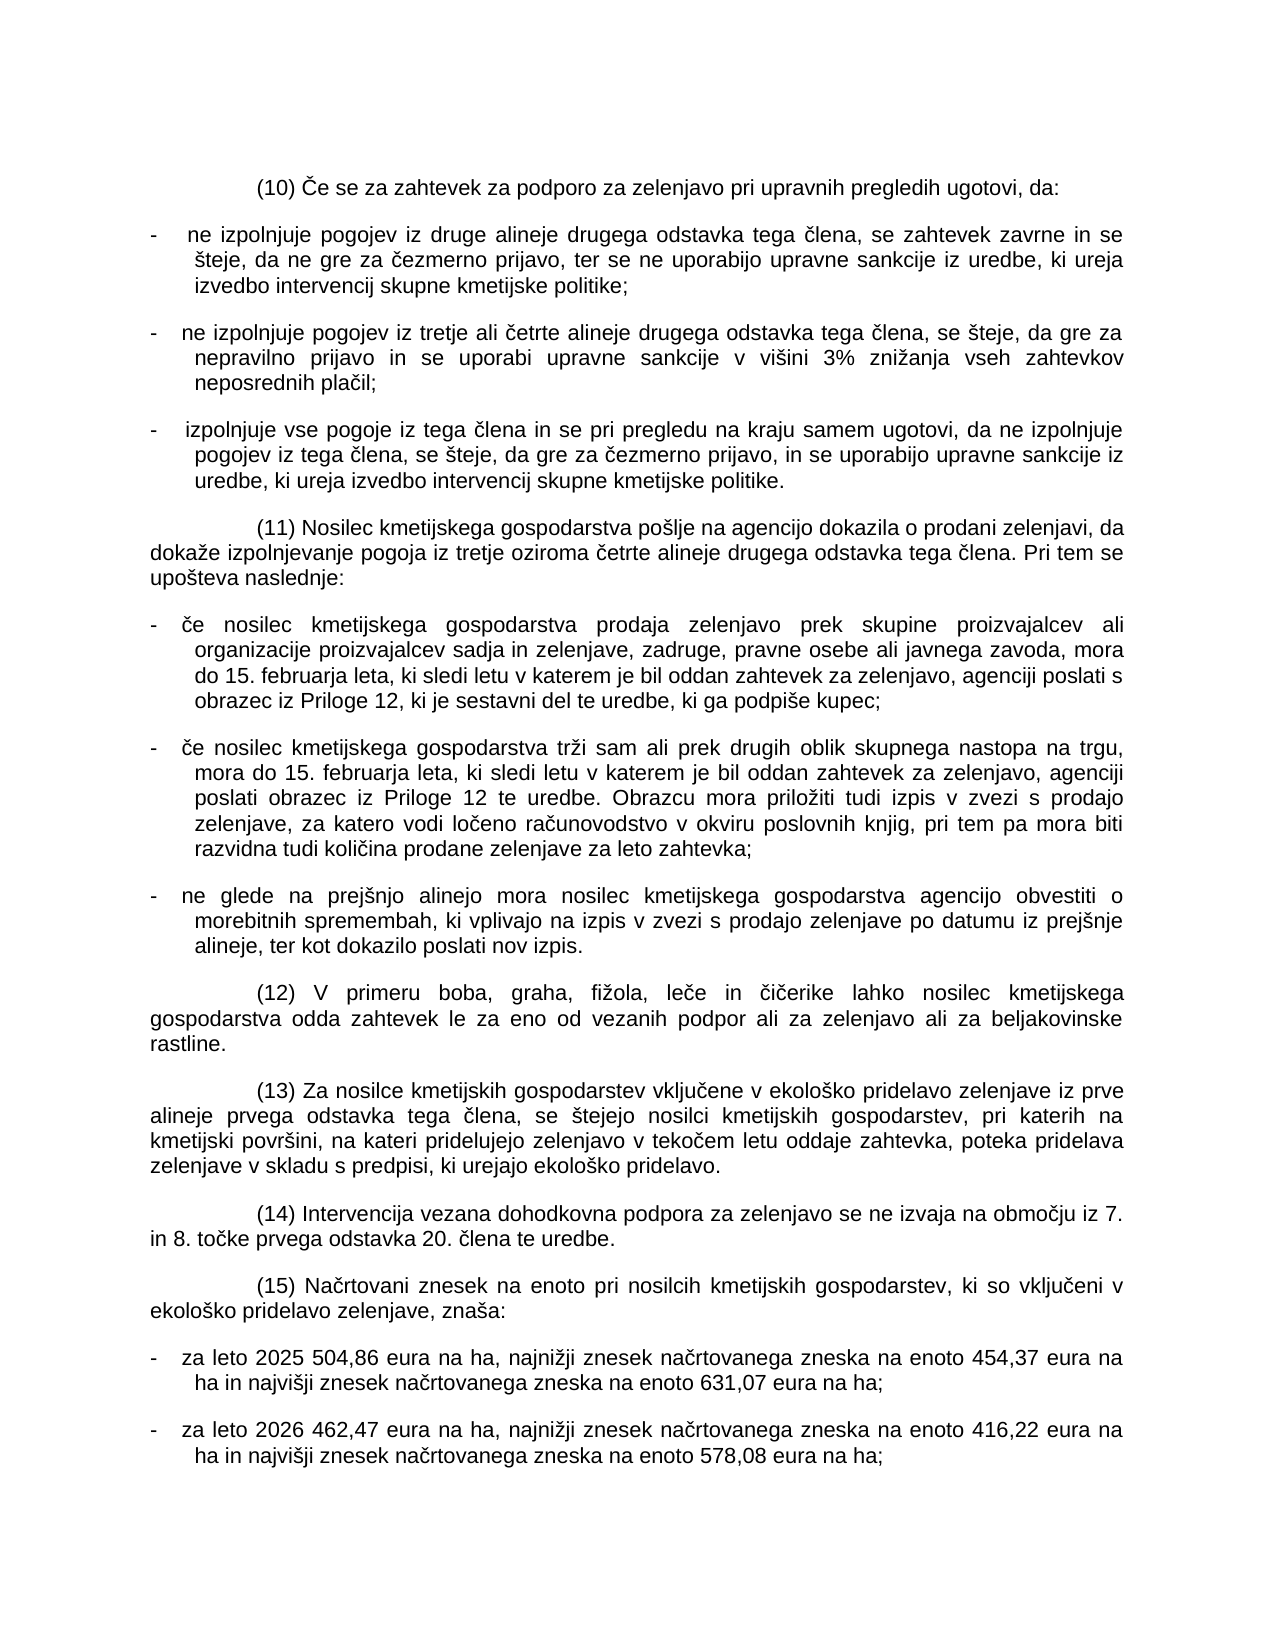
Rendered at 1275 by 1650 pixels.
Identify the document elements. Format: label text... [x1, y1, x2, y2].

text (11) Nosilec kmetijskega gospodarstva pošlje na agencijo dokazila o prodani zelenjavi, da dokaže izpolnjevanje pogoja iz tretje oziroma četrte alineje drugega odstavka tega člena. Pri tem se upošteva naslednje: [150, 489, 1125, 590]
text - če nosilec kmetijskega gospodarstva prodaja zelenjavo prek skupine proizvajalcev ali organizacije proizvajalcev sadja in zelenjave, zadruge, pravne osebe ali javnega zavoda, mora do 15. februarja leta, ki sledi letu v katerem je bil oddan zahtevek za zelenjavo, agenciji poslati s obrazec iz Priloge 12, ki je sestavni del te uredbe, ki ga podpiše kupec; [150, 612, 1125, 713]
text (13) Za nosilce kmetijskih gospodarstev vključene v ekološko pridelavo zelenjave iz prve alineje prvega odstavka tega člena, se štejejo nosilci kmetijskih gospodarstev, pri katerih na kmetijski površini, na kateri pridelujejo zelenjavo v tekočem letu oddaje zahtevka, poteka pridelava zelenjave v skladu s predpisi, ki urejajo ekološko pridelavo. [150, 1053, 1125, 1175]
text - ne glede na prejšnjo alinejo mora nosilec kmetijskega gospodarstva agencijo obvestiti o morebitnih spremembah, ki vplivajo na izpis v zvezi s prodajo zelenjave po datumu iz prejšnje alineje, ter kot dokazilo poslati nov izpis. [150, 883, 1125, 955]
text (10) Če se za zahtevek za podporo za zelenjavo pri upravnih pregledih ugotovi, da: [150, 150, 1125, 200]
text - ne izpolnjuje pogojev iz tretje ali četrte alineje drugega odstavka tega člena, se šteje, da gre za nepravilno prijavo in se uporabi upravne sankcije v višini 3% znižanja vseh zahtevkov neposrednih plačil; [150, 319, 1125, 395]
text - za leto 2026 462,47 eura na ha, najnižji znesek načrtovanega zneska na enoto 416,22 eura na ha in najvišji znesek načrtovanega zneska na enoto 578,08 eura na ha; [150, 1417, 1125, 1468]
text (12) V primeru boba, graha, fižola, leče in čičerike lahko nosilec kmetijskega gospodarstva odda zahtevek le za eno od vezanih podpor ali za zelenjavo ali za beljakovinske rastline. [150, 955, 1125, 1053]
text - ne izpolnjuje pogojev iz druge alineje drugega odstavka tega člena, se zahtevek zavrne in se šteje, da ne gre za čezmerno prijavo, ter se ne uporabijo upravne sankcije iz uredbe, ki ureja izvedbo intervencij skupne kmetijske politike; [150, 222, 1125, 298]
text - izpolnjuje vse pogoje iz tega člena in se pri pregledu na kraju samem ugotovi, da ne izpolnjuje pogojev iz tega člena, se šteje, da gre za čezmerno prijavo, in se uporabijo upravne sankcije iz uredbe, ki ureja izvedbo intervencij skupne kmetijske politike. [150, 417, 1125, 489]
text - če nosilec kmetijskega gospodarstva trži sam ali prek drugih oblik skupnega nastopa na trgu, mora do 15. februarja leta, ki sledi letu v katerem je bil oddan zahtevek za zelenjavo, agenciji poslati obrazec iz Priloge 12 te uredbe. Obrazcu mora priložiti tudi izpis v zvezi s prodajo zelenjave, za katero vodi ločeno računovodstvo v okviru poslovnih knjig, pri tem pa mora biti razvidna tudi količina prodane zelenjave za leto zahtevka; [150, 735, 1125, 861]
text (15) Načrtovani znesek na enoto pri nosilcih kmetijskih gospodarstev, ki so vključeni v ekološko pridelavo zelenjave, znaša: [150, 1248, 1125, 1323]
text - za leto 2025 504,86 eura na ha, najnižji znesek načrtovanega zneska na enoto 454,37 eura na ha in najvišji znesek načrtovanega zneska na enoto 631,07 eura na ha; [150, 1345, 1125, 1395]
text (14) Intervencija vezana dohodkovna podpora za zelenjavo se ne izvaja na območju iz 7. in 8. točke prvega odstavka 20. člena te uredbe. [150, 1175, 1125, 1248]
